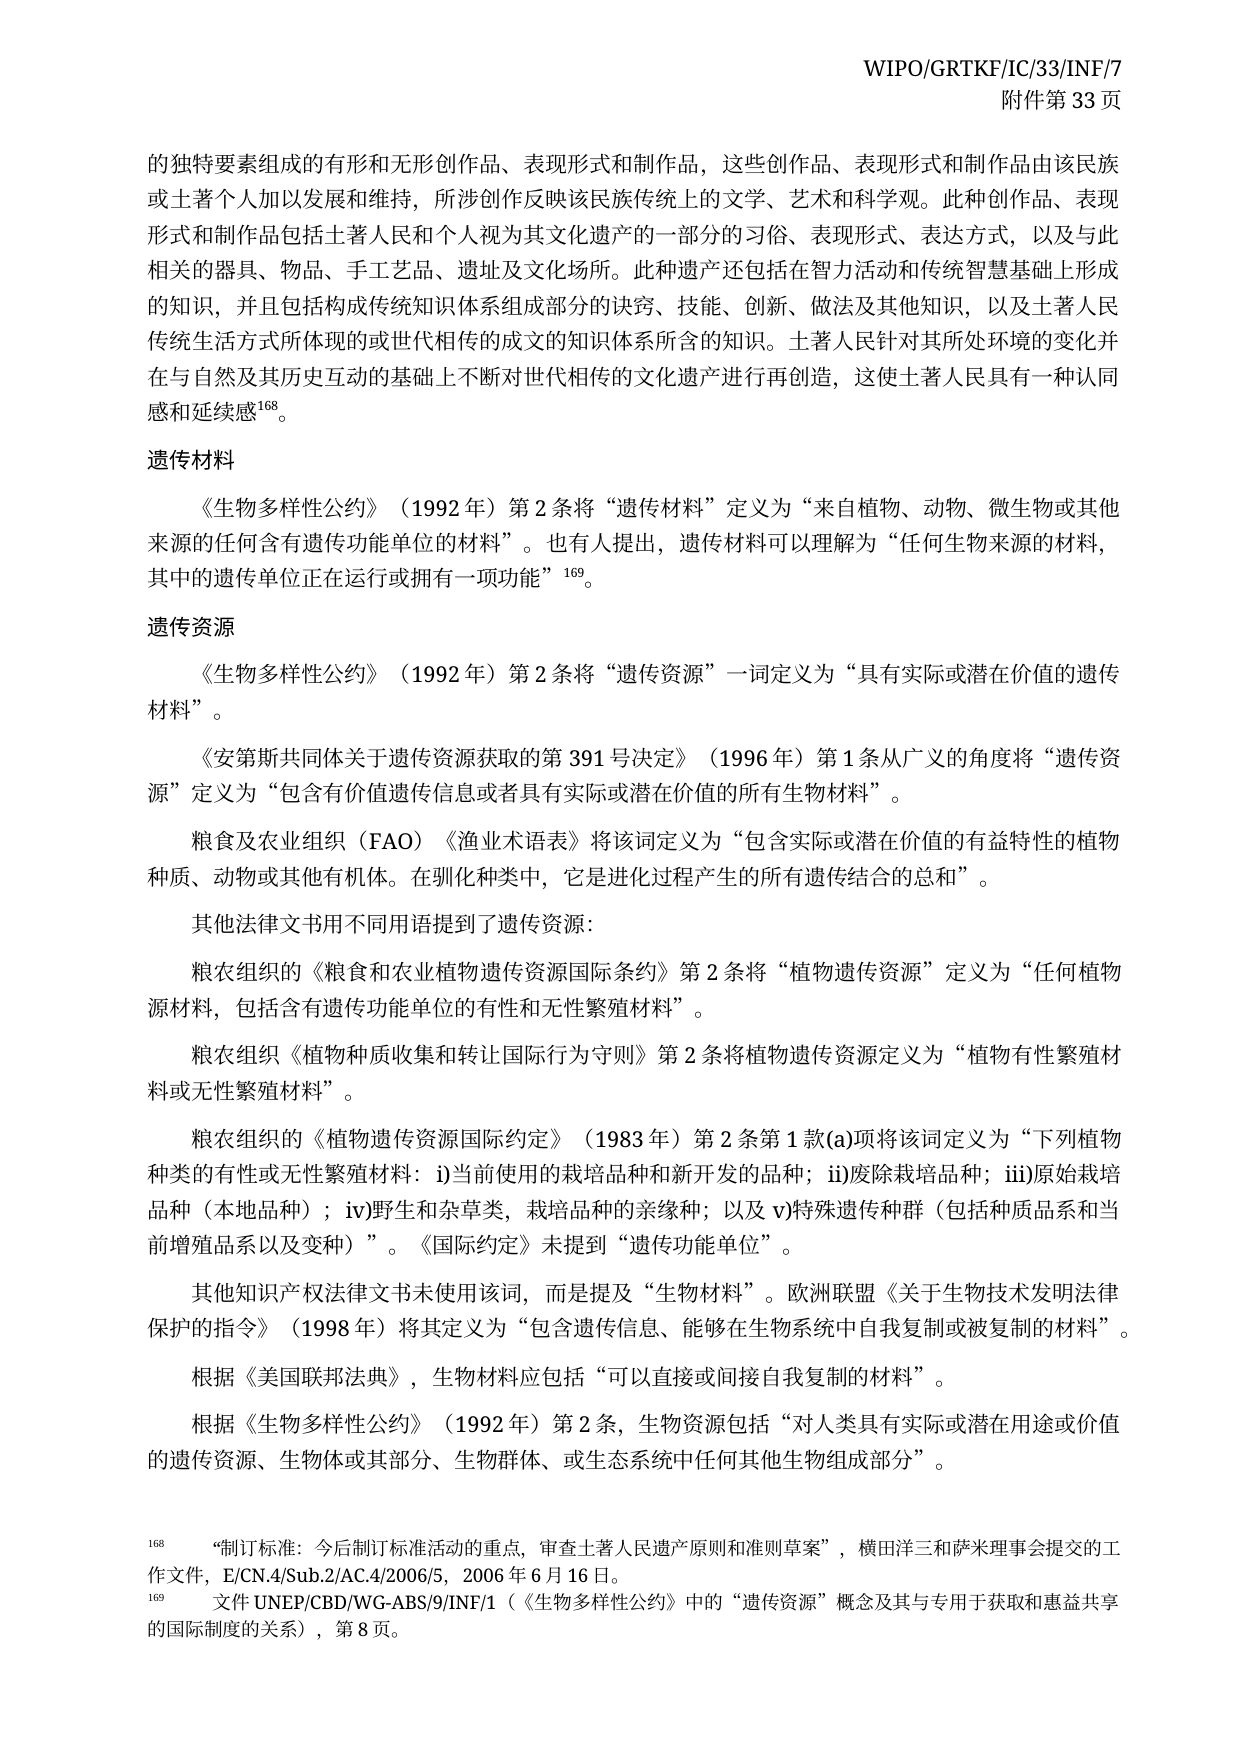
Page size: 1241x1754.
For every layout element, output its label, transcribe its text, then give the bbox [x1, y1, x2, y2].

text 根据《美国联邦法典》，生物材料应包括“可以直接或间接自我复制的材料”。 [148, 1356, 1122, 1391]
text 《生物多样性公约》（1992年）第2条将“遗传材料”定义为“来自植物、动物、微生物或其他来源的任何含有遗传功能单位的材料”。也有人提出，遗传材料可以理解为“任何生物来源的材料，其中的遗传单位正在运行或拥有一项功能”。 [148, 487, 1122, 593]
text 其他知识产权法律文书未使用该词，而是提及“生物材料”。欧洲联盟《关于生物技术发明法律保护的指令》（1998年）将其定义为“包含遗传信息、能够在生物系统中自我复制或被复制的材料”。 [148, 1272, 1122, 1343]
text 其他法律文书用不同用语提到了遗传资源： [148, 904, 1122, 939]
text 粮农组织《植物种质收集和转让国际行为守则》第2条将植物遗传资源定义为“植物有性繁殖材料或无性繁殖材料”。 [148, 1035, 1122, 1106]
text 遗传资源 [148, 606, 1122, 641]
text 根据《生物多样性公约》（1992年）第2条，生物资源包括“对人类具有实际或潜在用途或价值的遗传资源、生物体或其部分、生物群体、或生态系统中任何其他生物组成部分”。 [148, 1404, 1122, 1474]
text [148, 143, 1122, 427]
text 粮农组织的《植物遗传资源国际约定》（1983年）第2条第1款(a)项将该词定义为“下列植物种类的有性或无性繁殖材料：i)当前使用的栽培品种和新开发的品种；ii)废除栽培品种；iii)原始栽培品种（本地品种）；iv)野生和杂草类，栽培品种的亲缘种；以及v)特殊遗传种群（包括种质品系和当前增殖品系以及变种）”。《国际约定》未提到“遗传功能单位”。 [148, 1118, 1122, 1260]
text 粮农组织的《粮食和农业植物遗传资源国际条约》第2条将“植物遗传资源”定义为“任何植物源材料，包括含有遗传功能单位的有性和无性繁殖材料”。 [148, 952, 1122, 1022]
text 粮食及农业组织（FAO）《渔业术语表》将该词定义为“包含实际或潜在价值的有益特性的植物种质、动物或其他有机体。在驯化种类中，它是进化过程产生的所有遗传结合的总和”。 [148, 820, 1122, 891]
text 遗传材料 [148, 439, 1122, 474]
text 《生物多样性公约》（1992年）第2条将“遗传资源”一词定义为“具有实际或潜在价值的遗传材料”。 [148, 654, 1122, 724]
text 《安第斯共同体关于遗传资源获取的第391号决定》（1996年）第1条从广义的角度将“遗传资源”定义为“包含有价值遗传信息或者具有实际或潜在价值的所有生物材料”。 [148, 737, 1122, 808]
